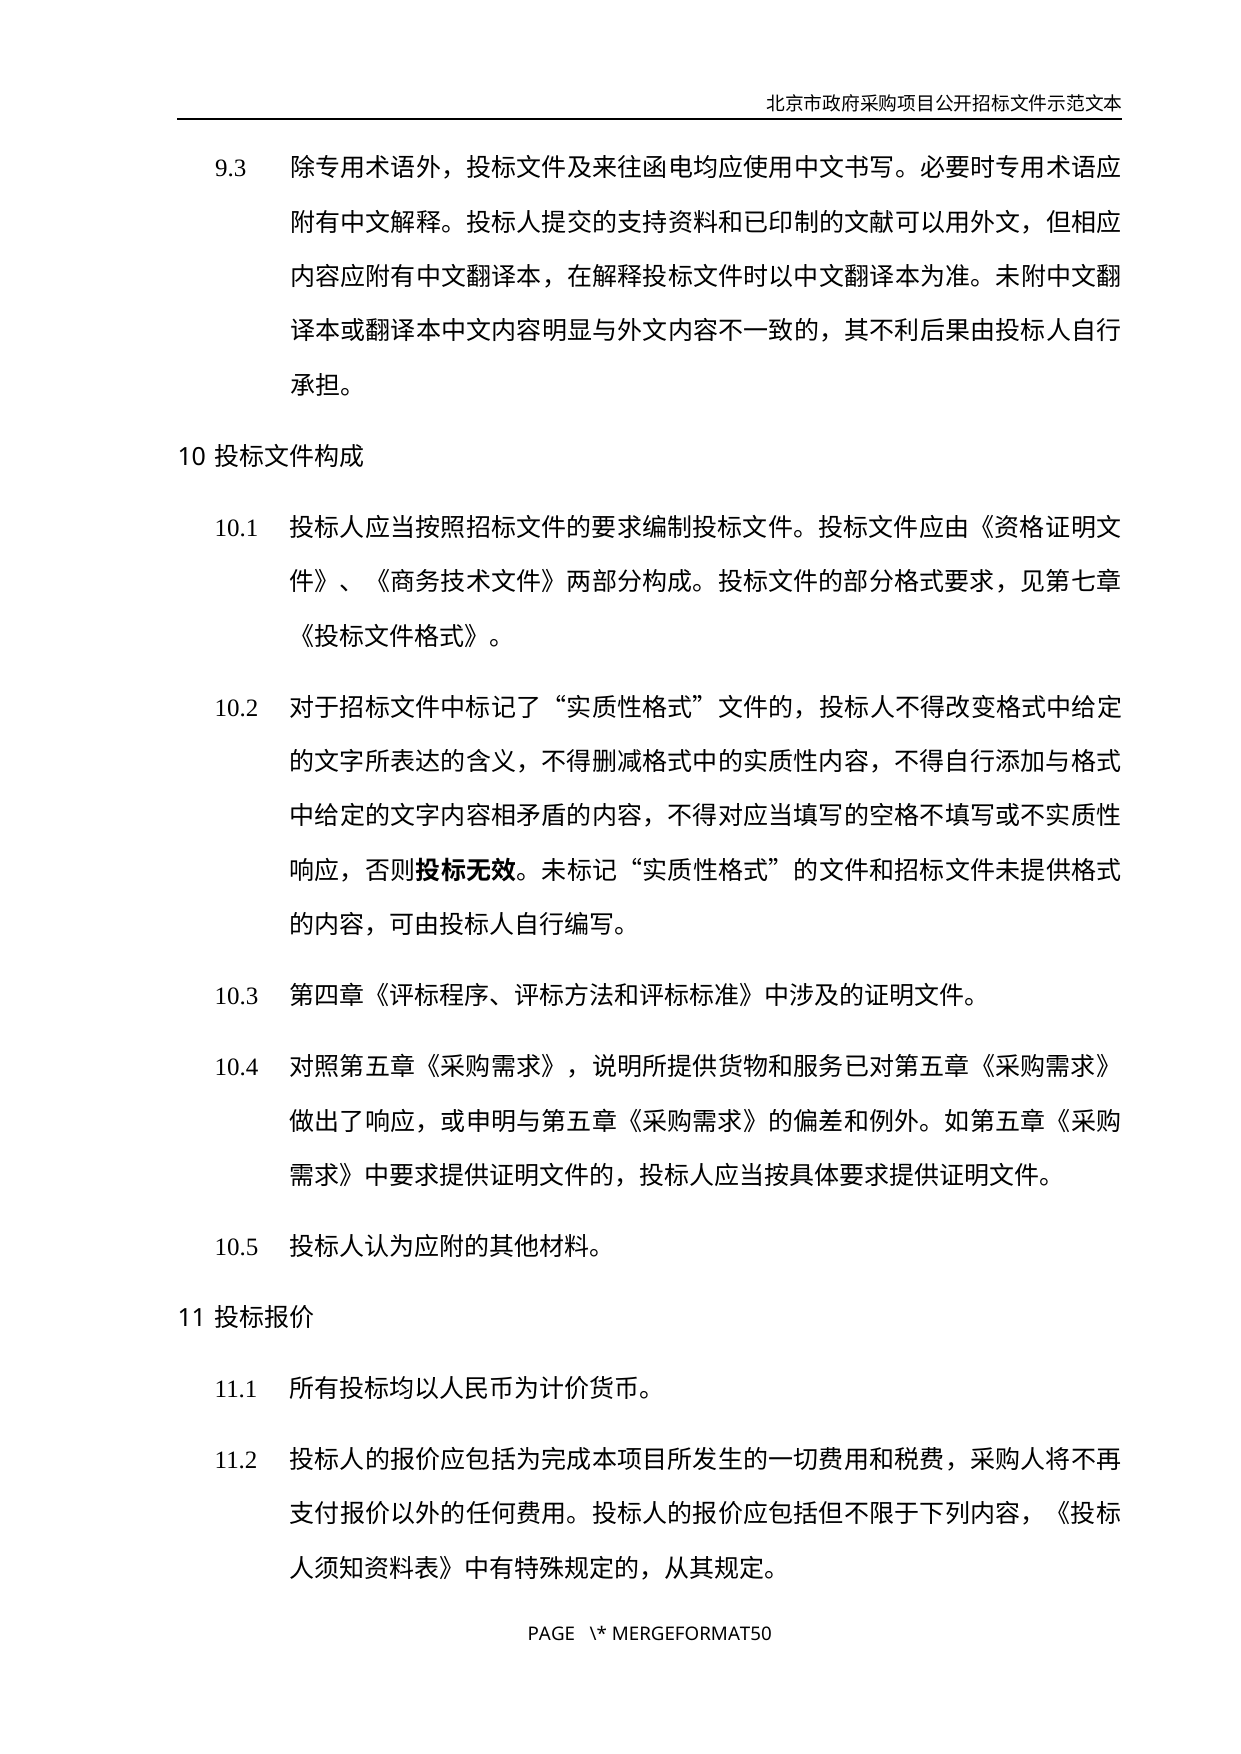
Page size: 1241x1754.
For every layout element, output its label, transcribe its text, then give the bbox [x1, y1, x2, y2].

list 投标报价 [177, 1297, 1122, 1334]
list 所有投标均以人民币为计价货币。 [214, 1368, 1122, 1405]
list 对于招标文件中标记了“实质性格式”文件的，投标人不得改变格式中给定的文字所表达的含义，不得删减格式中的实质性内容，不得自行添加与格式中给定的文字内容相矛盾的内容，不得对应当填写的空格不填写或不实质性响应，否则投标无效。未标记“实质性格式”的文件和招标文件未提供格式的内容，可由投标人自行编写。 [214, 687, 1122, 941]
list 除专用术语外，投标文件及来往函电均应使用中文书写。必要时专用术语应附有中文解释。投标人提交的支持资料和已印制的文献可以用外文，但相应内容应附有中文翻译本，在解释投标文件时以中文翻译本为准。未附中文翻译本或翻译本中文内容明显与外文内容不一致的，其不利后果由投标人自行承担。 [215, 148, 1122, 401]
list 投标人的报价应包括为完成本项目所发生的一切费用和税费，采购人将不再支付报价以外的任何费用。投标人的报价应包括但不限于下列内容，《投标人须知资料表》中有特殊规定的，从其规定。 [214, 1439, 1122, 1584]
list 对照第五章《采购需求》，说明所提供货物和服务已对第五章《采购需求》做出了响应，或申明与第五章《采购需求》的偏差和例外。如第五章《采购需求》中要求提供证明文件的，投标人应当按具体要求提供证明文件。 [214, 1047, 1122, 1192]
list 第四章《评标程序、评标方法和评标标准》中涉及的证明文件。 [214, 976, 1122, 1012]
list 投标人认为应附的其他材料。 [214, 1226, 1122, 1263]
list 投标人应当按照招标文件的要求编制投标文件。投标文件应由《资格证明文件》、《商务技术文件》两部分构成。投标文件的部分格式要求，见第七章《投标文件格式》。 [214, 507, 1122, 652]
list 投标文件构成 [177, 436, 1122, 472]
